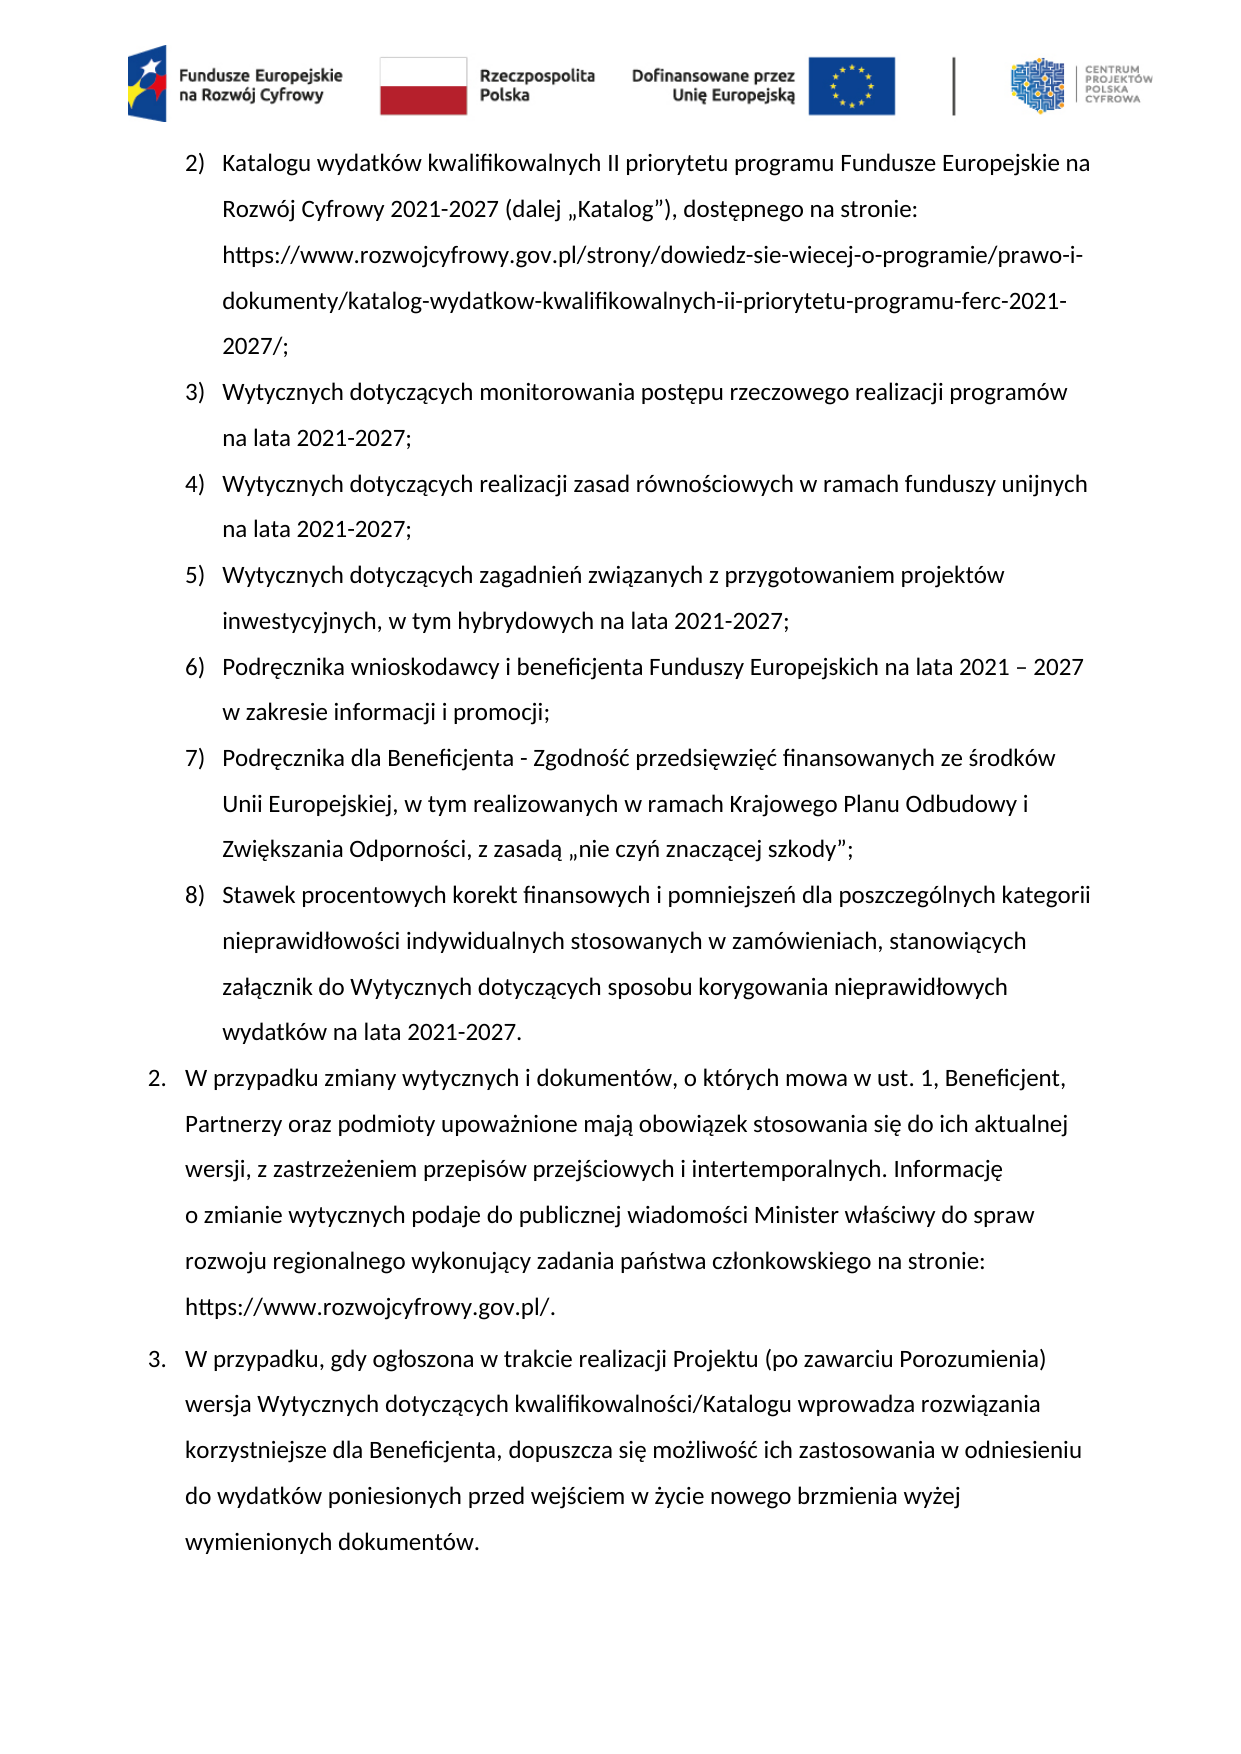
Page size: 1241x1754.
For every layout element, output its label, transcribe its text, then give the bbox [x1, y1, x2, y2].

list Podręcznika dla Beneficjenta - Zgodność przedsięwzięć finansowanych ze środków Unii Europejskiej, w tym realizowanych w ramach Krajowego Planu Odbudowy i Zwiększania Odporności, z zasadą „nie czyń znaczącej szkody”; [185, 742, 1093, 864]
list Wytycznych dotyczących realizacji zasad równościowych w ramach funduszy unijnych na lata 2021-2027; [185, 468, 1093, 544]
picture [128, 45, 1153, 122]
list Wytycznych dotyczących zagadnień związanych z przygotowaniem projektów inwestycyjnych, w tym hybrydowych na lata 2021-2027; [185, 559, 1093, 635]
list Stawek procentowych korekt finansowych i pomniejszeń dla poszczególnych kategorii nieprawidłowości indywidualnych stosowanych w zamówieniach, stanowiących załącznik do Wytycznych dotyczących sposobu korygowania nieprawidłowych wydatków na lata 2021-2027. [185, 879, 1093, 1047]
list W przypadku zmiany wytycznych i dokumentów, o których mowa w ust. 1, Beneficjent, Partnerzy oraz podmioty upoważnione mają obowiązek stosowania się do ich aktualnej wersji, z zastrzeżeniem przepisów przejściowych i intertemporalnych. Informację o zmianie wytycznych podaje do publicznej wiadomości Minister właściwy do spraw rozwoju regionalnego wykonujący zadania państwa członkowskiego na stronie: https://www.rozwojcyfrowy.gov.pl/. [148, 1062, 1093, 1321]
list Katalogu wydatków kwalifikowalnych II priorytetu programu Fundusze Europejskie na Rozwój Cyfrowy 2021-2027 (dalej „Katalog”), dostępnego na stronie: https://www.rozwojcyfrowy.gov.pl/strony/dowiedz-sie-wiecej-o-programie/prawo-i-dokumenty/katalog-wydatkow-kwalifikowalnych-ii-priorytetu-programu-ferc-2021-2027/; [185, 148, 1093, 361]
list Podręcznika wnioskodawcy i beneficjenta Funduszy Europejskich na lata 2021 – 2027 w zakresie informacji i promocji; [185, 651, 1093, 727]
list W przypadku, gdy ogłoszona w trakcie realizacji Projektu (po zawarciu Porozumienia) wersja Wytycznych dotyczących kwalifikowalności/Katalogu wprowadza rozwiązania korzystniejsze dla Beneficjenta, dopuszcza się możliwość ich zastosowania w odniesieniu do wydatków poniesionych przed wejściem w życie nowego brzmienia wyżej wymienionych dokumentów. [148, 1343, 1093, 1556]
list Wytycznych dotyczących monitorowania postępu rzeczowego realizacji programów na lata 2021-2027; [185, 376, 1093, 452]
